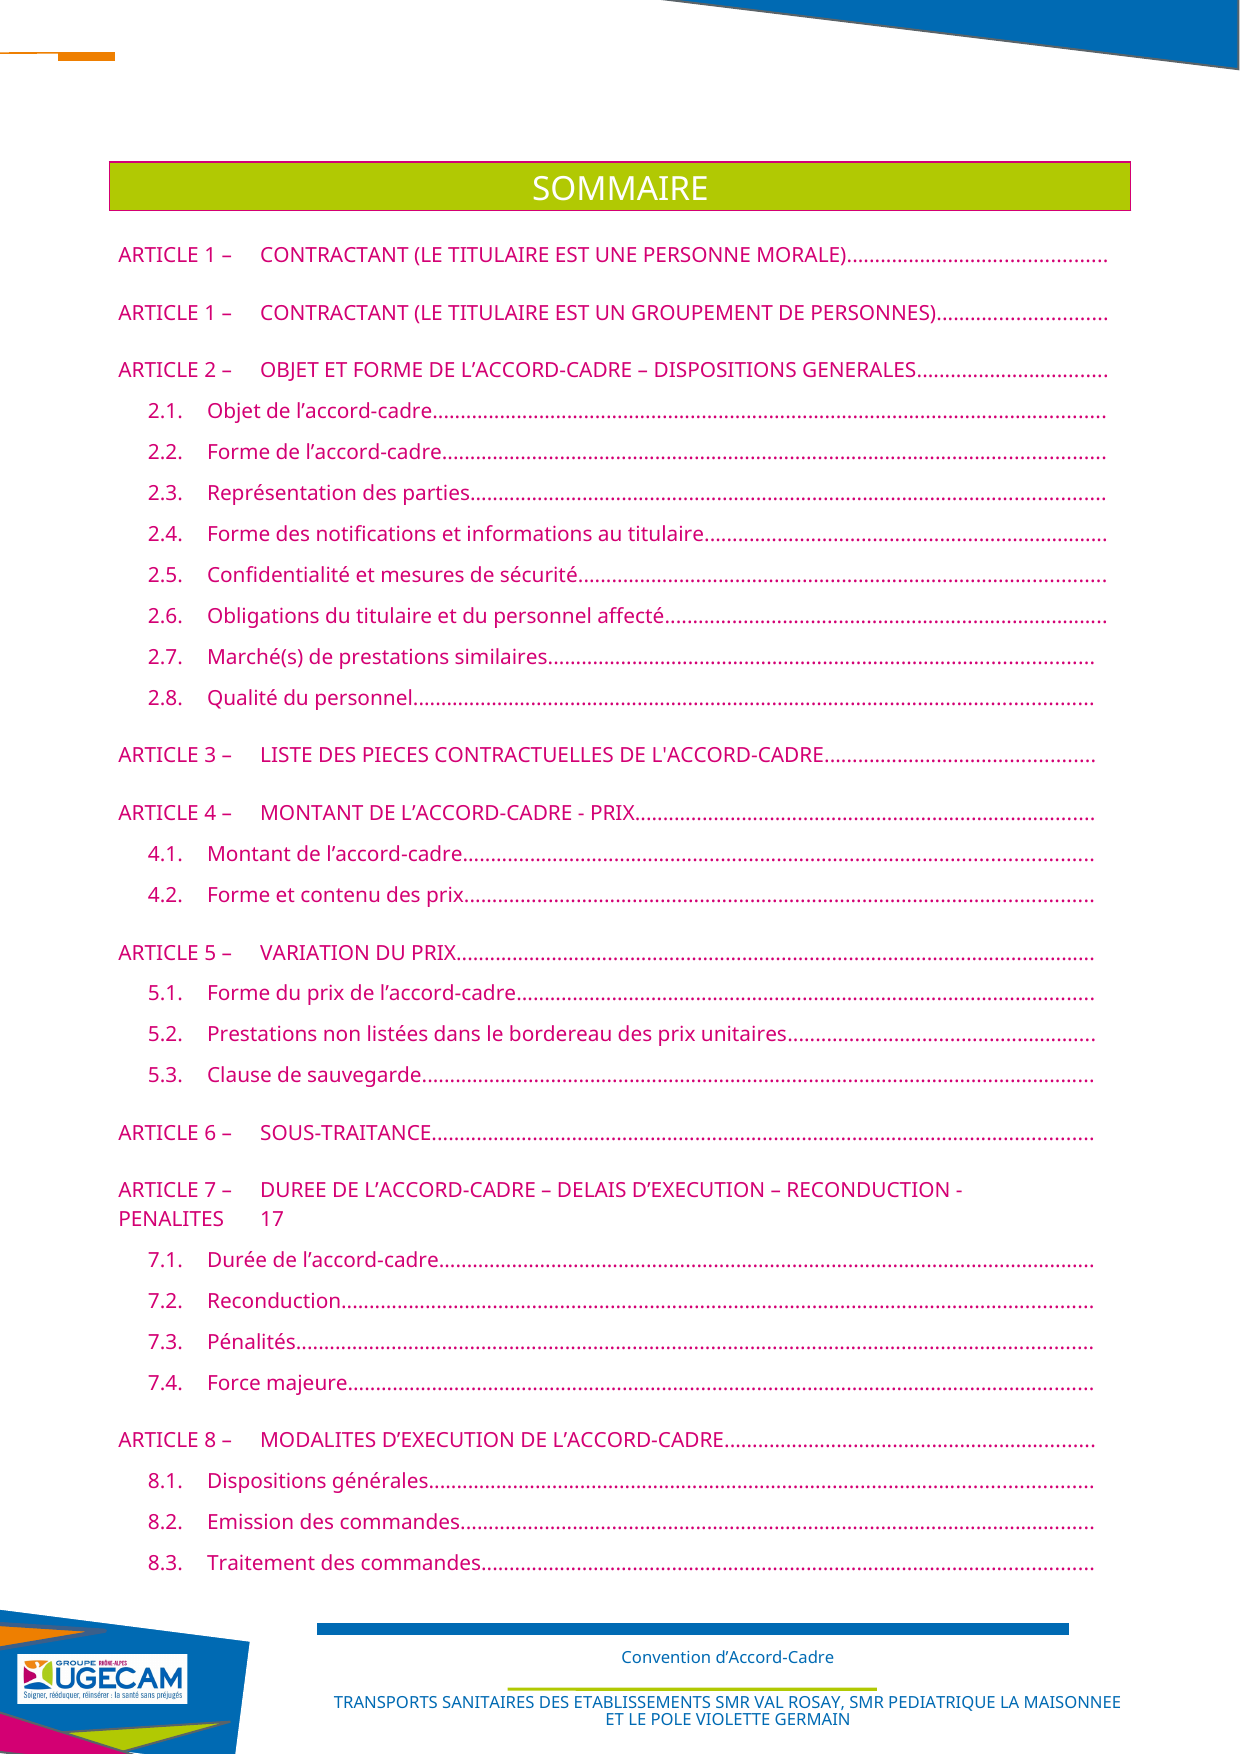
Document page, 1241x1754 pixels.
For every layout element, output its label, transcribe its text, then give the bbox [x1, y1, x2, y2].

text ARTICLE 4 – MONTANT DE L’ACCORD-CADRE - PRIX 12 [118, 798, 1004, 827]
text 2.4. Forme des notifications et informations au titulaire 8 [148, 519, 1004, 548]
text 7.1. Durée de l’accord-cadre 17 [148, 1245, 1004, 1273]
text 2.2. Forme de l’accord-cadre 8 [148, 437, 1004, 466]
text 5.3. Clause de sauvegarde 15 [148, 1060, 1004, 1089]
text 8.2. Emission des commandes 20 [148, 1507, 1004, 1536]
text ARTICLE 7 – DUREE DE L’ACCORD-CADRE – DELAIS D’EXECUTION – RECONDUCTION - PENALITES 17 [118, 1176, 1004, 1232]
text 2.5. Confidentialité et mesures de sécurité 8 [148, 560, 1004, 588]
text 2.7. Marché(s) de prestations similaires 10 [148, 642, 1004, 670]
text ARTICLE 1 – CONTRACTANT (LE TITULAIRE EST UNE PERSONNE MORALE) 5 [118, 240, 1004, 269]
text 5.2. Prestations non listées dans le bordereau des prix unitaires 15 [148, 1019, 1004, 1048]
picture [17, 1654, 188, 1704]
text 7.3. Pénalités 17 [148, 1327, 1004, 1355]
text ARTICLE 3 – LISTE DES PIECES CONTRACTUELLES DE L'ACCORD-CADRE 11 [118, 741, 1004, 769]
text ARTICLE 6 – SOUS-TRAITANCE 15 [118, 1118, 1004, 1146]
text 7.4. Force majeure 20 [148, 1368, 1004, 1396]
text ARTICLE 2 – OBJET ET FORME DE L’ACCORD-CADRE – DISPOSITIONS GENERALES 8 [118, 355, 1004, 384]
text ARTICLE 8 – MODALITES D’EXECUTION DE L’ACCORD-CADRE 20 [118, 1425, 1004, 1454]
text 2.3. Représentation des parties 8 [148, 478, 1004, 507]
text 8.3. Traitement des commandes 21 [148, 1548, 1004, 1577]
text SOMMAIRE [110, 163, 1130, 210]
text 2.6. Obligations du titulaire et du personnel affecté 9 [148, 601, 1004, 629]
text 7.2. Reconduction 17 [148, 1286, 1004, 1314]
text 2.1. Objet de l’accord-cadre 8 [148, 396, 1004, 425]
text 4.1. Montant de l’accord-cadre 12 [148, 839, 1004, 867]
text ARTICLE 5 – VARIATION DU PRIX 15 [118, 938, 1004, 966]
text ARTICLE 1 – CONTRACTANT (LE TITULAIRE EST UN GROUPEMENT DE PERSONNES) 6 [118, 298, 1004, 326]
text 2.8. Qualité du personnel 11 [148, 683, 1004, 711]
text 5.1. Forme du prix de l’accord-cadre 15 [148, 978, 1004, 1007]
text 4.2. Forme et contenu des prix 12 [148, 880, 1004, 908]
text 8.1. Dispositions générales 20 [148, 1466, 1004, 1495]
